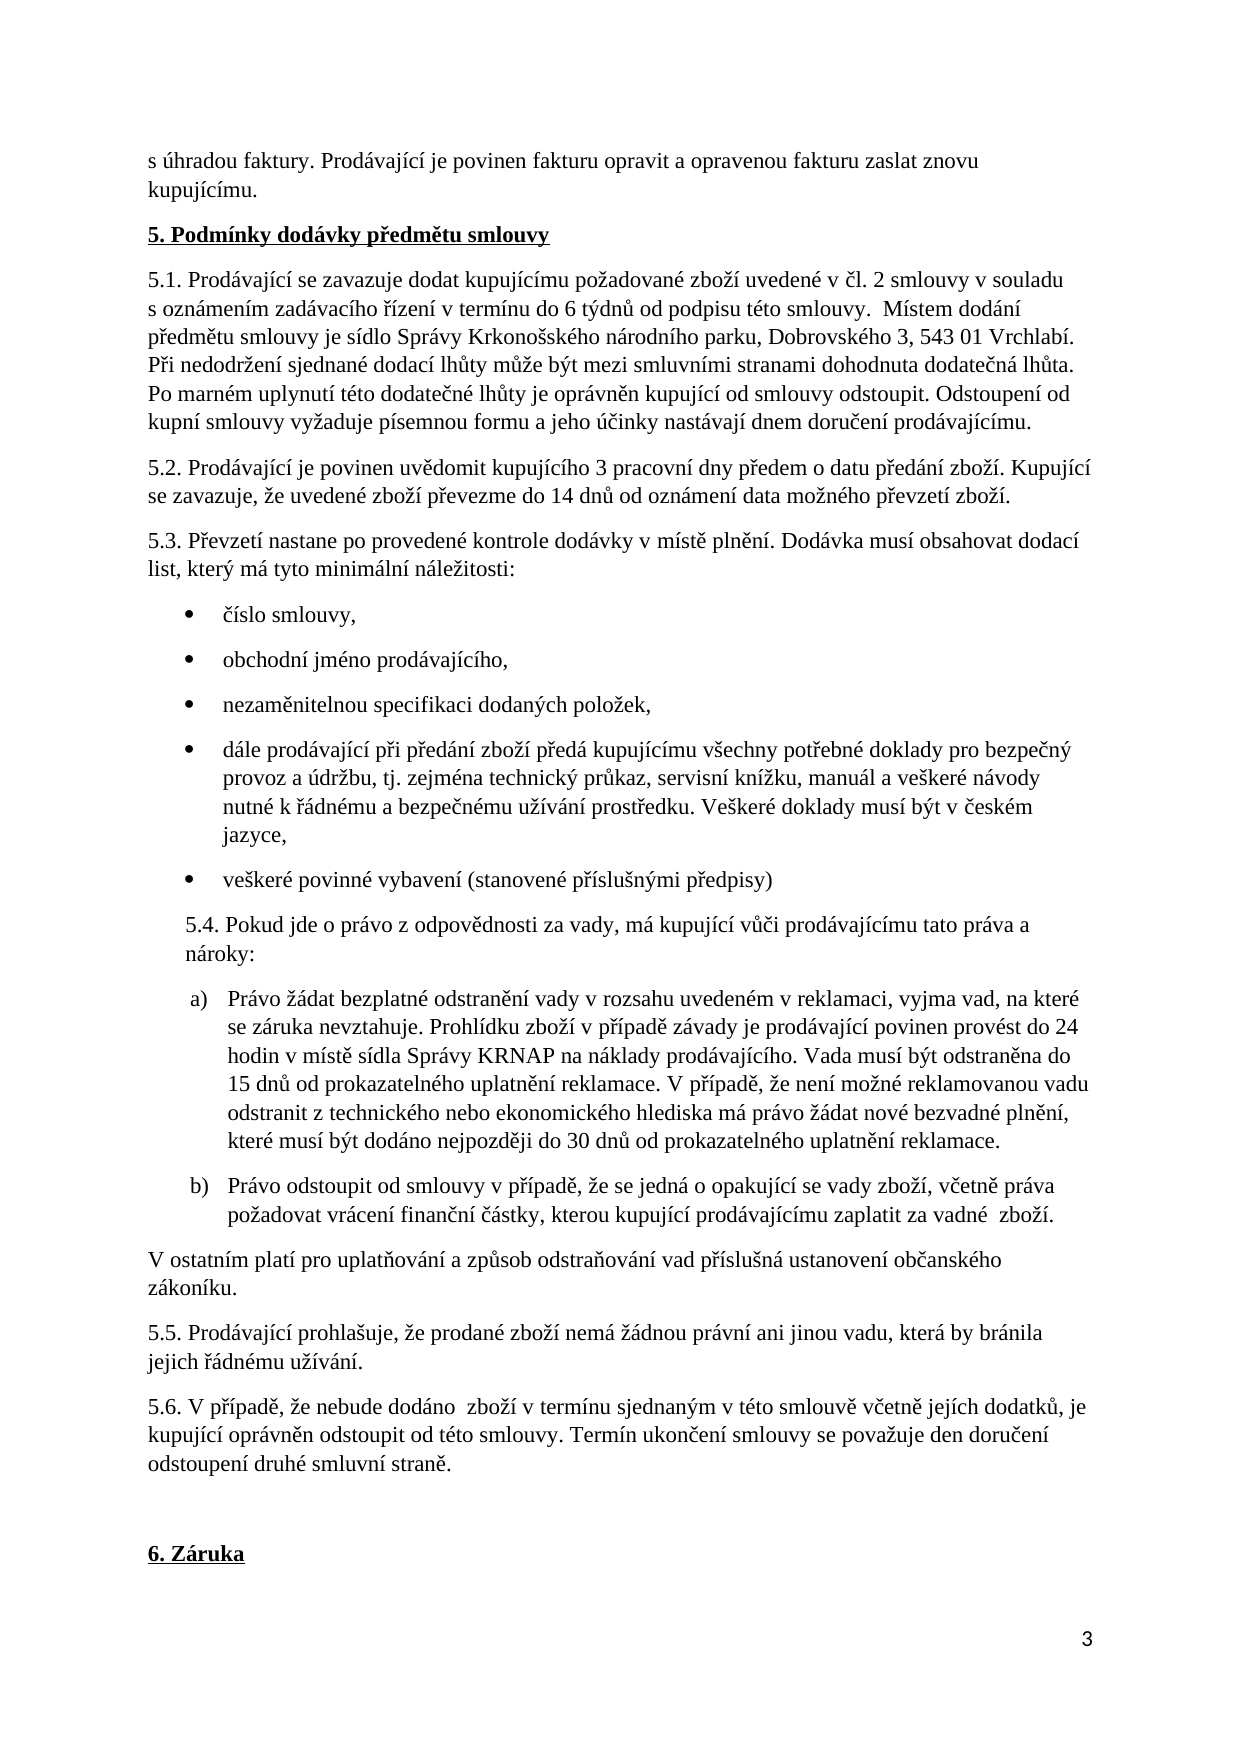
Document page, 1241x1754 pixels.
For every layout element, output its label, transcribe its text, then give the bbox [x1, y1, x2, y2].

text V ostatním platí pro uplatňování a způsob odstraňování vad příslušná ustanovení občanského zákoníku. [148, 1246, 1093, 1301]
text 5.5. Prodávající prohlašuje, že prodané zboží nemá žádnou právní ani jinou vadu, která by bránila jejich řádnému užívání. [148, 1319, 1093, 1374]
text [148, 148, 1093, 202]
text 5.3. Převzetí nastane po provedené kontrole dodávky v místě plnění. Dodávka musí obsahovat dodací list, který má tyto minimální náležitosti: [148, 527, 1093, 582]
list dále prodávající při předání zboží předá kupujícímu všechny potřebné doklady pro bezpečný provoz a údržbu, tj. zejména technický průkaz, servisní knížku, manuál a veškeré návody nutné k řádnému a bezpečnému užívání prostředku. Veškeré doklady musí být v českém jazyce, [185, 736, 1093, 848]
text 6. Záruka [148, 1540, 1093, 1566]
list číslo smlouvy, [185, 601, 1093, 627]
list nezaměnitelnou specifikaci dodaných položek, [185, 691, 1093, 717]
text 5.4. Pokud jde o právo z odpovědnosti za vady, má kupující vůči prodávajícímu tato práva a nároky: [185, 911, 1093, 966]
list obchodní jméno prodávajícího, [185, 646, 1093, 672]
list veškeré povinné vybavení (stanovené příslušnými předpisy) [185, 866, 1093, 893]
text 5.6. V případě, že nebude dodáno zboží v termínu sjednaným v této smlouvě včetně jejích dodatků, je kupující oprávněn odstoupit od této smlouvy. Termín ukončení smlouvy se považuje den doručení odstoupení druhé smluvní straně. [148, 1393, 1093, 1476]
text 5.2. Prodávající je povinen uvědomit kupujícího 3 pracovní dny předem o datu předání zboží. Kupující se zavazuje, že uvedené zboží převezme do 14 dnů od oznámení data možného převzetí zboží. [148, 453, 1093, 508]
list Právo odstoupit od smlouvy v případě, že se jedná o opakující se vady zboží, včetně práva požadovat vrácení finanční částky, kterou kupující prodávajícímu zaplatit za vadné zboží. [190, 1172, 1093, 1227]
text 5.1. Prodávající se zavazuje dodat kupujícímu požadované zboží uvedené v čl. 2 smlouvy v souladu s oznámením zadávacího řízení v termínu do 6 týdnů od podpisu této smlouvy. Místem dodání předmětu smlouvy je sídlo Správy Krkonošského národního parku, Dobrovského 3, 543 01 Vrchlabí. Při nedodržení sjednané dodací lhůty může být mezi smluvními stranami dohodnuta dodatečná lhůta. Po marném uplynutí této dodatečné lhůty je oprávněn kupující od smlouvy odstoupit. Odstoupení od kupní smlouvy vyžaduje písemnou formu a jeho účinky nastávají dnem doručení prodávajícímu. [148, 266, 1093, 435]
list Právo žádat bezplatné odstranění vady v rozsahu uvedeném v reklamaci, vyjma vad, na které se záruka nevztahuje. Prohlídku zboží v případě závady je prodávající povinen provést do 24 hodin v místě sídla Správy KRNAP na náklady prodávajícího. Vada musí být odstraněna do 15 dnů od prokazatelného uplatnění reklamace. V případě, že není možné reklamovanou vadu odstranit z technického nebo ekonomického hlediska má právo žádat nové bezvadné plnění, které musí být dodáno nejpozději do 30 dnů od prokazatelného uplatnění reklamace. [190, 985, 1093, 1153]
text 5. Podmínky dodávky předmětu smlouvy [148, 221, 1093, 247]
